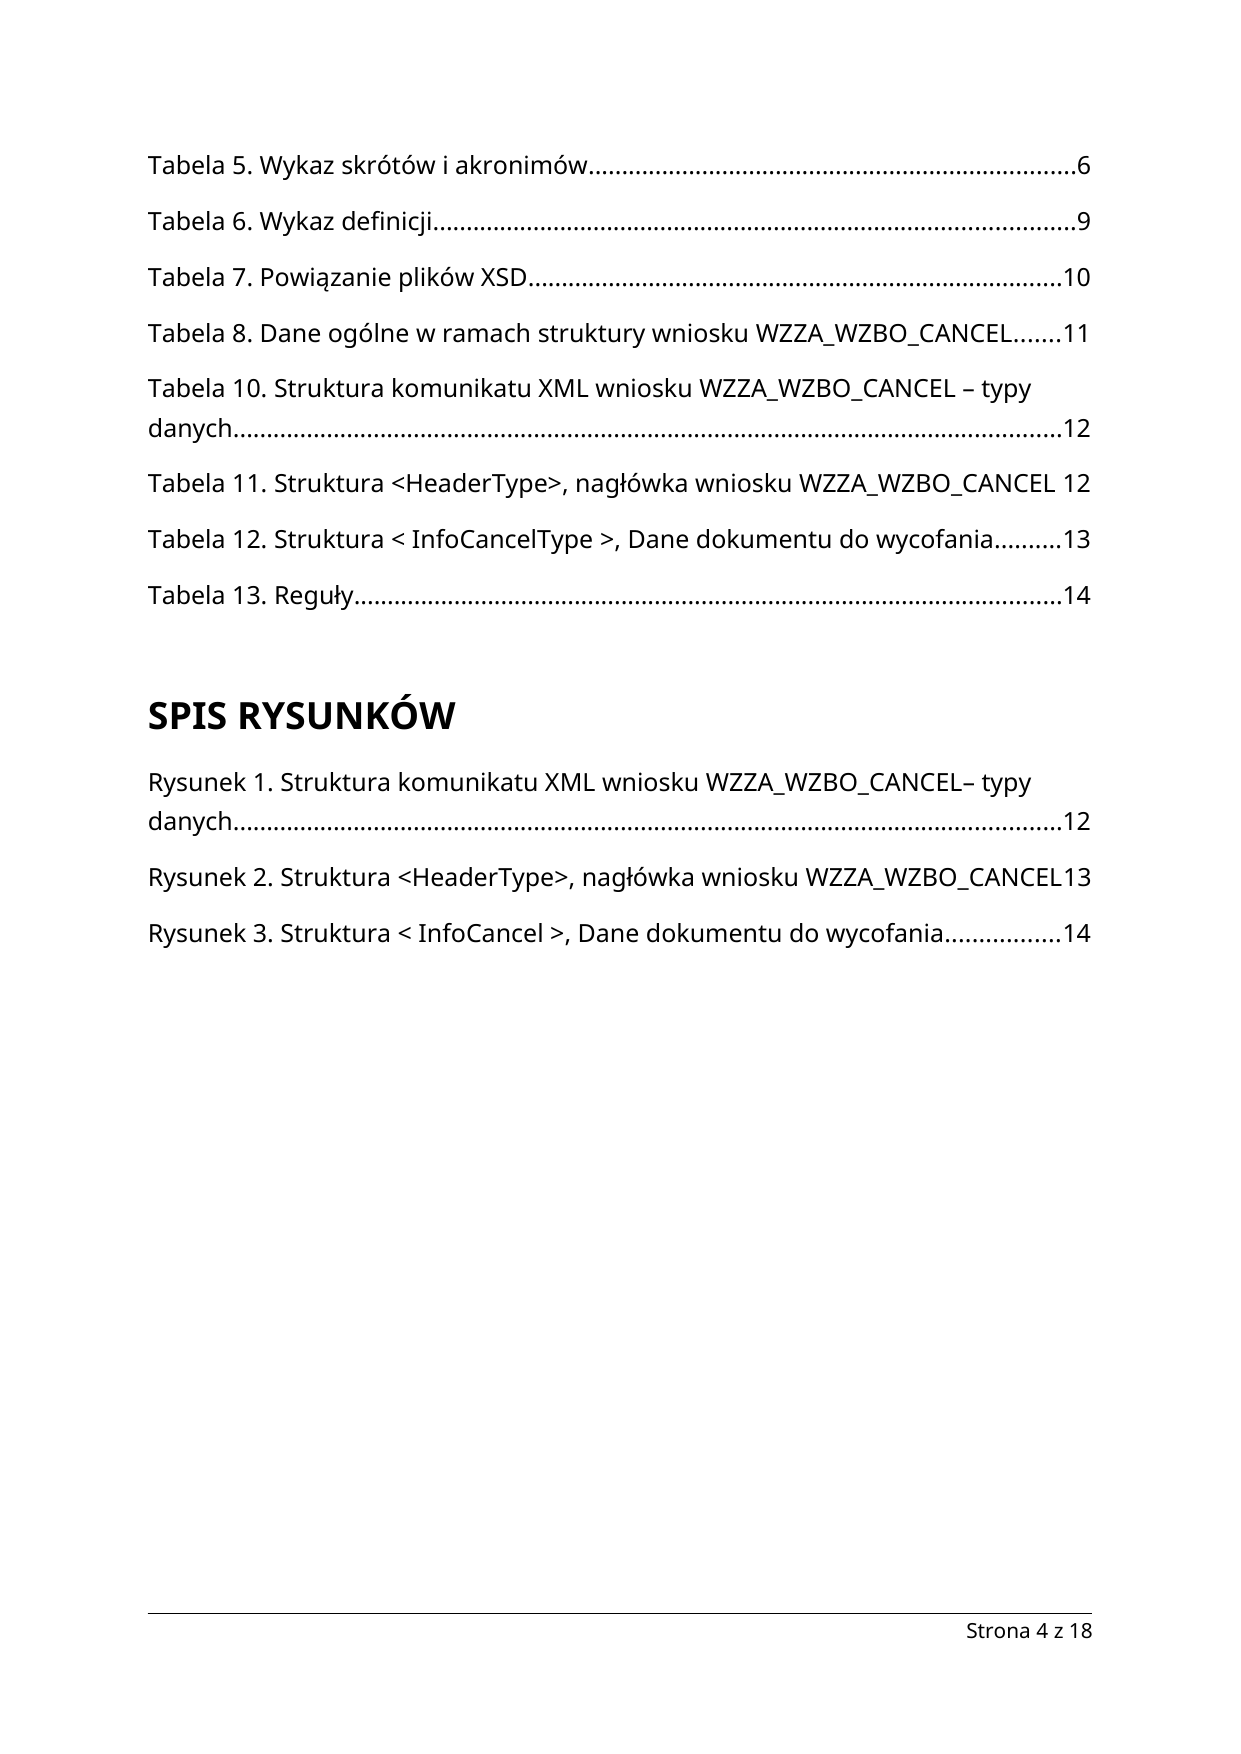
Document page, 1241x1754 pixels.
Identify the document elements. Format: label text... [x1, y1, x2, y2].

text Tabela 7. Powiązanie plików XSD 10 [148, 259, 1092, 293]
text Tabela 12. Struktura < InfoCancelType >, Dane dokumentu do wycofania 13 [148, 522, 1092, 556]
text Tabela 10. Struktura komunikatu XML wniosku WZZA_WZBO_CANCEL – typy danych 12 [148, 371, 1092, 444]
text Rysunek 3. Struktura < InfoCancel >, Dane dokumentu do wycofania 14 [148, 916, 1092, 949]
text Tabela 11. Struktura <HeaderType>, nagłówka wniosku WZZA_WZBO_CANCEL 12 [148, 466, 1092, 500]
text Rysunek 2. Struktura <HeaderType>, nagłówka wniosku WZZA_WZBO_CANCEL 13 [148, 860, 1092, 894]
text Tabela 13. Reguły 14 [148, 578, 1092, 612]
text Tabela 6. Wykaz definicji 9 [148, 203, 1092, 238]
text Rysunek 1. Struktura komunikatu XML wniosku WZZA_WZBO_CANCEL– typy danych 12 [148, 765, 1092, 838]
text Tabela 5. Wykaz skrótów i akronimów 6 [148, 148, 1092, 182]
text SPIS RYSUNKÓW [148, 689, 1092, 740]
text Tabela 8. Dane ogólne w ramach struktury wniosku WZZA_WZBO_CANCEL 11 [148, 315, 1092, 349]
